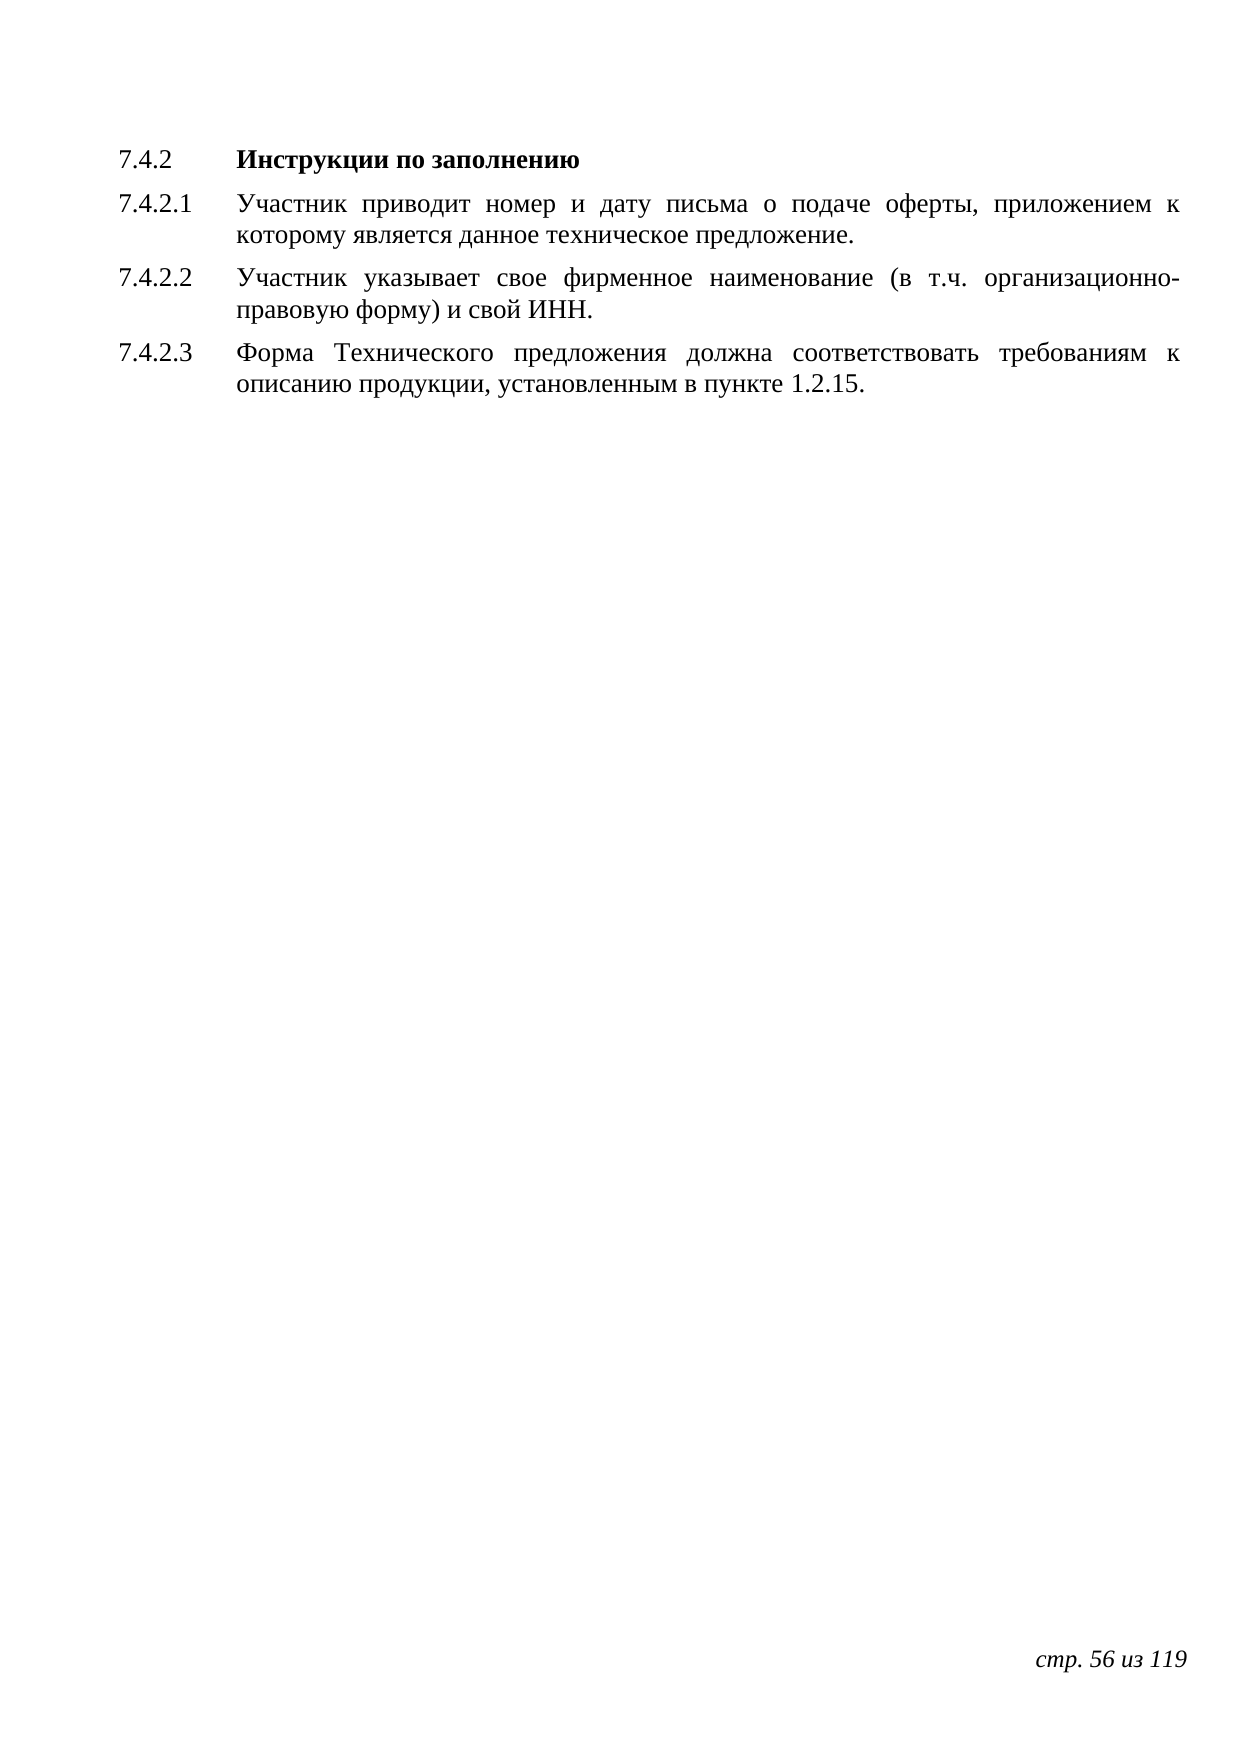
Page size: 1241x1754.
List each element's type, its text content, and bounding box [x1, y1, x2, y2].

text Участник указывает свое фирменное наименование (в т.ч. организационно-правовую форму) и свой ИНН. [118, 262, 1181, 324]
text Инструкции по заполнению [118, 143, 1181, 174]
text Участник приводит номер и дату письма о подаче оферты, приложением к которому является данное техническое предложение. [118, 187, 1181, 249]
text Форма Технического предложения должна соответствовать требованиям к описанию продукции, установленным в пункте 1.2.15. [118, 336, 1181, 399]
